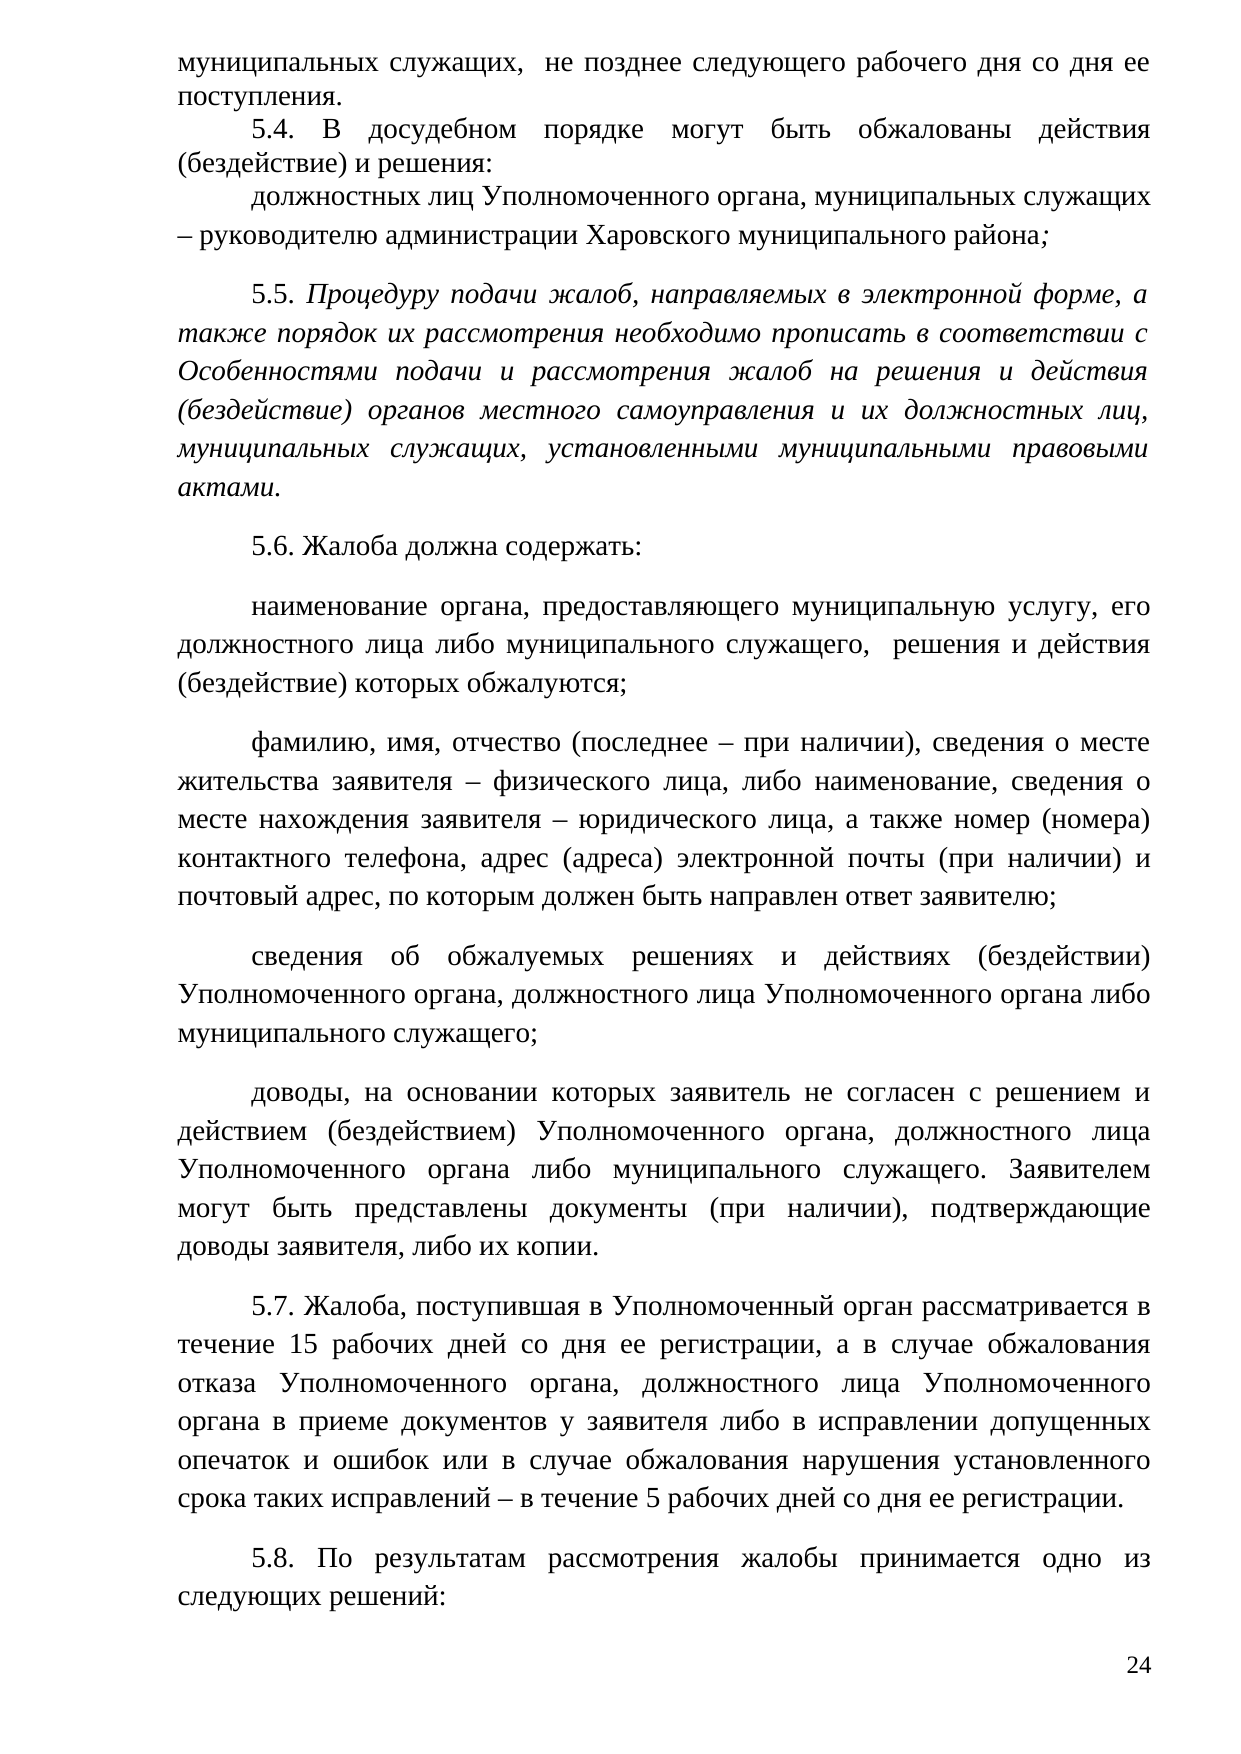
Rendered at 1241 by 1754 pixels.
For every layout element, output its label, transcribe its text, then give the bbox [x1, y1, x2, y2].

text 5.5. Процедуру подачи жалоб, направляемых в электронной форме, а также порядок их рассмотрения необходимо прописать в соответствии с Особенностями подачи и рассмотрения жалоб на решения и действия (бездействие) органов местного самоуправления и их должностных лиц, муниципальных служащих, установленными муниципальными правовыми актами. [177, 276, 1152, 503]
text наименование органа, предоставляющего муниципальную услугу, его должностного лица либо муниципального служащего, решения и действия (бездействие) которых обжалуются; [177, 588, 1152, 698]
text 5.6. Жалоба должна содержать: [177, 528, 1152, 562]
text 5.7. Жалоба, поступившая в Уполномоченный орган рассматривается в течение 15 рабочих дней со дня ее регистрации, а в случае обжалования отказа Уполномоченного органа, должностного лица Уполномоченного органа в приеме документов у заявителя либо в исправлении допущенных опечаток и ошибок или в случае обжалования нарушения установленного срока таких исправлений – в течение 5 рабочих дней со дня ее регистрации. [177, 1288, 1152, 1514]
text сведения об обжалуемых решениях и действиях (бездействии) Уполномоченного органа, должностного лица Уполномоченного органа либо муниципального служащего; [177, 938, 1152, 1048]
text доводы, на основании которых заявитель не согласен с решением и действием (бездействием) Уполномоченного органа, должностного лица Уполномоченного органа либо муниципального служащего. Заявителем могут быть представлены документы (при наличии), подтверждающие доводы заявителя, либо их копии. [177, 1074, 1152, 1262]
text должностных лиц Уполномоченного органа, муниципальных служащих – руководителю администрации Харовского муниципального района; [177, 178, 1152, 251]
text 5.8. По результатам рассмотрения жалобы принимается одно из следующих решений: [177, 1540, 1152, 1612]
text фамилию, имя, отчество (последнее – при наличии), сведения о месте жительства заявителя – физического лица, либо наименование, сведения о месте нахождения заявителя – юридического лица, а также номер (номера) контактного телефона, адрес (адреса) электронной почты (при наличии) и почтовый адрес, по которым должен быть направлен ответ заявителю; [177, 724, 1152, 912]
text 5.4. В досудебном порядке могут быть обжалованы действия (бездействие) и решения: [177, 111, 1152, 178]
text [177, 44, 1152, 111]
